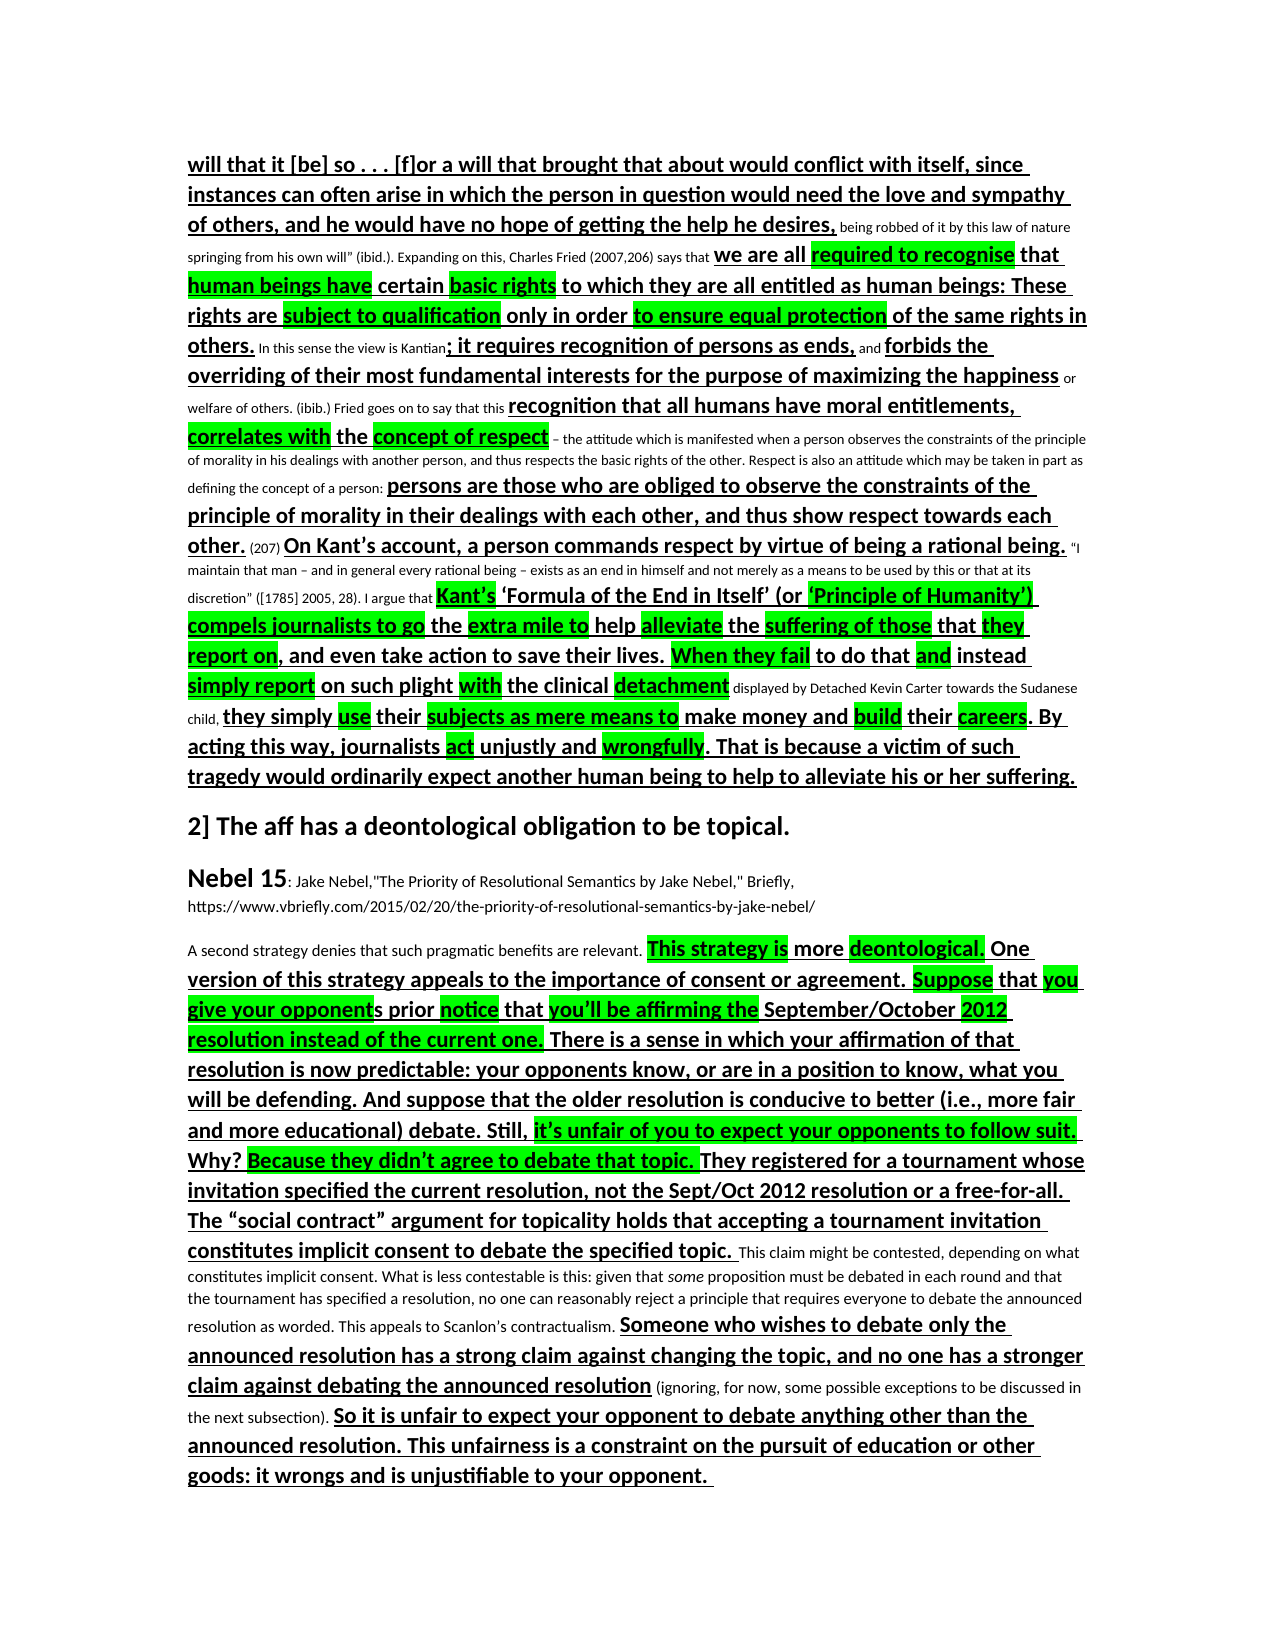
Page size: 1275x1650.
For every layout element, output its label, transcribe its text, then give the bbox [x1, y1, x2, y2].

text A second strategy denies that such pragmatic benefits are relevant. This strategy is more deontological. One version of this strategy appeals to the importance of consent or agreement. Suppose that you give your opponents prior notice that you’ll be affirming the September/October 2012 resolution instead of the current one. There is a sense in which your affirmation of that resolution is now predictable: your opponents know, or are in a position to know, what you will be defending. And suppose that the older resolution is conducive to better (i.e., more fair and more educational) debate. Still, it’s unfair of you to expect your opponents to follow suit. Why? Because they didn’t agree to debate that topic. They registered for a tournament whose invitation specified the current resolution, not the Sept/Oct 2012 resolution or a free-for-all. The “social contract” argument for topicality holds that accepting a tournament invitation constitutes implicit consent to debate the specified topic. This claim might be contested, depending on what constitutes implicit consent. What is less contestable is this: given that some proposition must be debated in each round and that the tournament has specified a resolution, no one can reasonably reject a principle that requires everyone to debate the announced resolution as worded. This appeals to Scanlon’s contractualism. Someone who wishes to debate only the announced resolution has a strong claim against changing the topic, and no one has a stronger claim against debating the announced resolution (ignoring, for now, some possible exceptions to be discussed in the next subsection). So it is unfair to expect your opponent to debate anything other than the announced resolution. This unfairness is a constraint on the pursuit of education or other goods: it wrongs and is unjustifiable to your opponent. [187, 934, 1087, 1490]
subtitle 2] The aff has a deontological obligation to be topical. [187, 809, 1087, 842]
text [187, 150, 1087, 325]
subtitle Nebel 15: Jake Nebel,"The Priority of Resolutional Semantics by Jake Nebel," Briefly, https://www.vbriefly.com/2015/02/20/the-priority-of-resolutional-semantics-by-jake-nebel/ [187, 861, 1087, 916]
